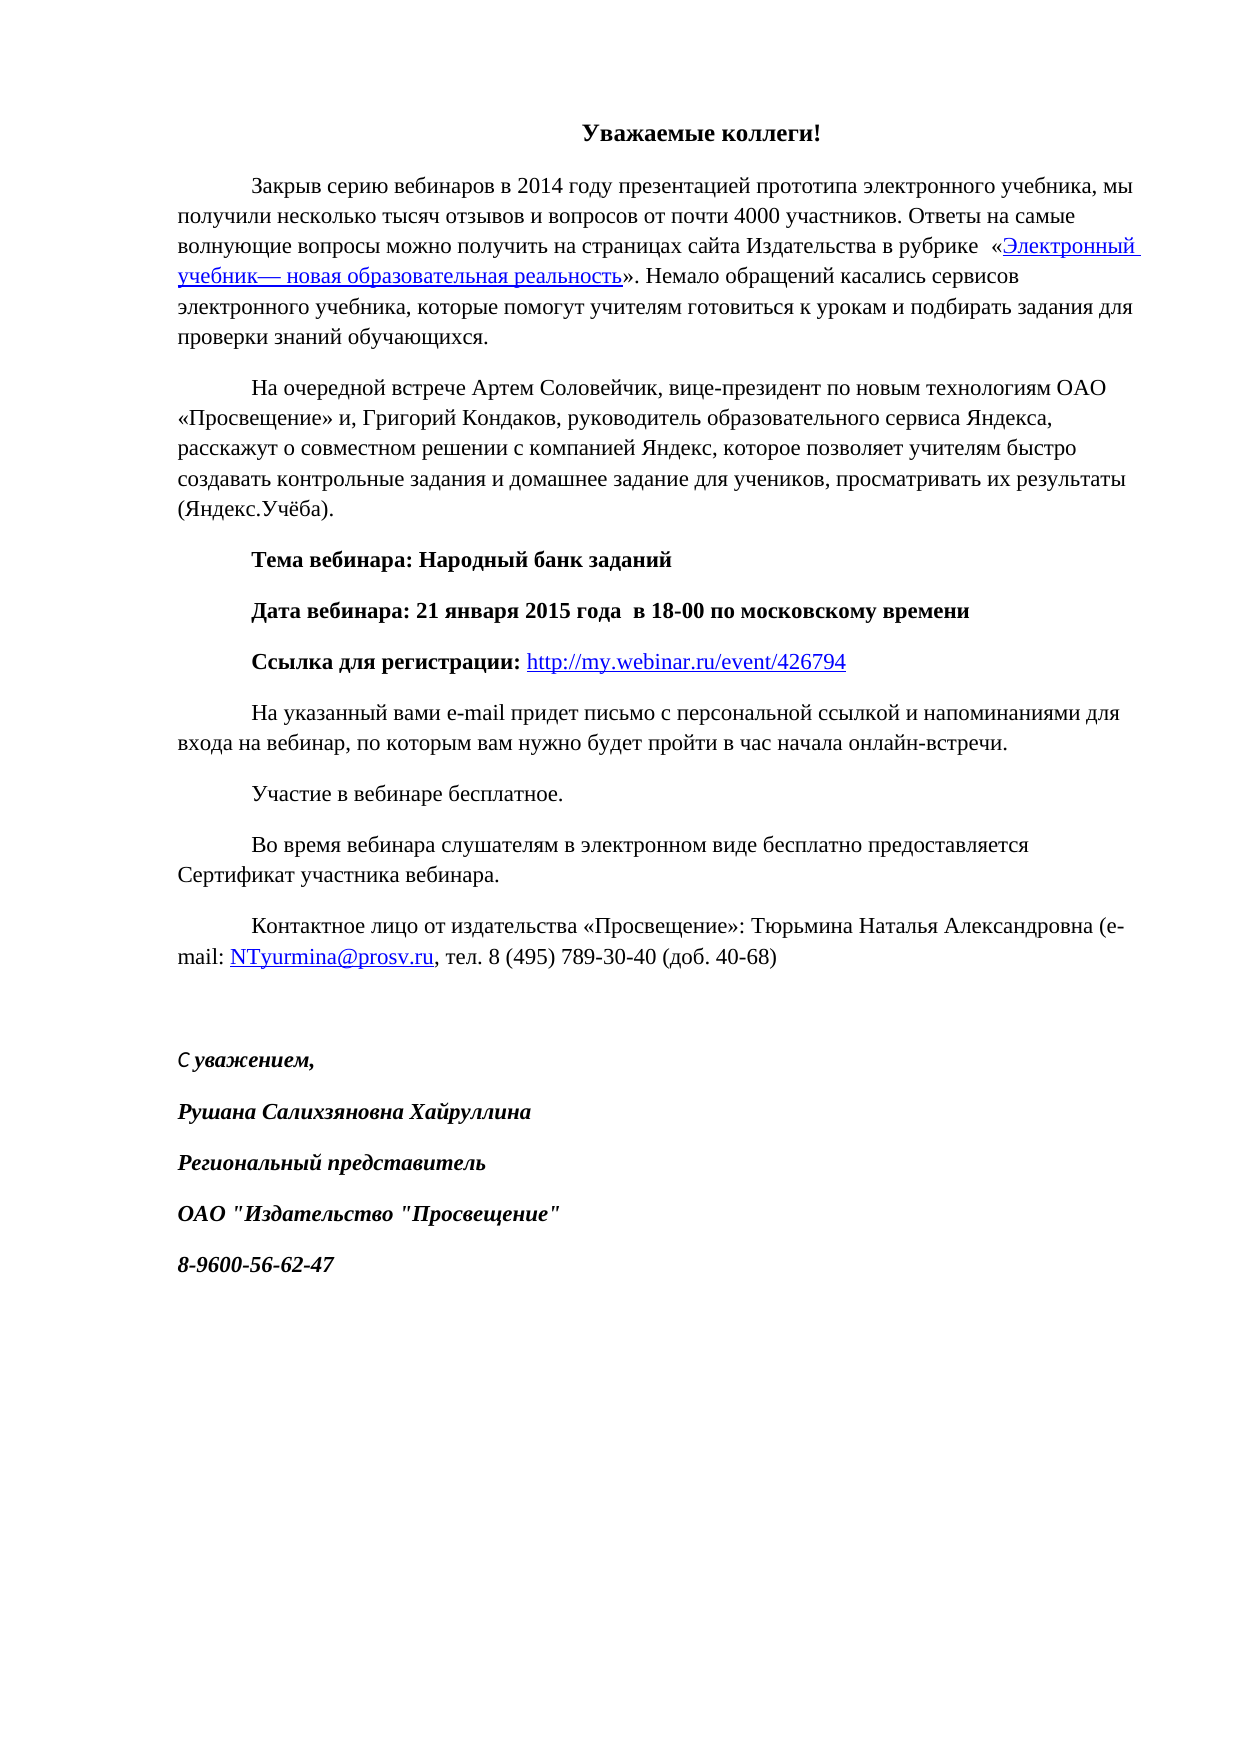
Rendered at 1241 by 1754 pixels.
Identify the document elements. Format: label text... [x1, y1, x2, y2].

text На указанный вами e-mail придет письмо с персональной ссылкой и напоминаниями для входа на вебинар, по которым вам нужно будет пройти в час начала онлайн-встречи. [177, 699, 1152, 756]
text На очередной встрече Артем Соловейчик, вице-президент по новым технологиям ОАО «Просвещение» и, Григорий Кондаков, руководитель образовательного сервиса Яндекса, расскажут о совместном решении с компанией Яндекс, которое позволяет учителям быстро создавать контрольные задания и домашнее задание для учеников, просматривать их результаты (Яндекс.Учёба). [177, 374, 1152, 521]
text Уважаемые коллеги! [177, 118, 1152, 147]
text Участие в вебинаре бесплатное. [177, 780, 1152, 807]
text Тема вебинара: Народный банк заданий [177, 546, 1152, 572]
text Закрыв серию вебинаров в 2014 году презентацией прототипа электронного учебника, мы получили несколько тысяч отзывов и вопросов от почти 4000 участников. Ответы на самые волнующие вопросы можно получить на страницах сайта Издательства в рубрике «Электронный учебник— новая образовательная реальность». Немало обращений касались сервисов электронного учебника, которые помогут учителям готовиться к урокам и подбирать задания для проверки знаний обучающихся. [177, 172, 1152, 349]
text Во время вебинара слушателям в электронном виде бесплатно предоставляется Сертификат участника вебинара. [177, 831, 1152, 888]
text Контактное лицо от издательства «Просвещение»: Тюрьмина Наталья Александровна (e-mail: NTyurmina@prosv.ru, тел. 8 (495) 789-30-40 (доб. 40-68) [177, 913, 1152, 969]
text 8-9600-56-62-47 [177, 1251, 1152, 1277]
text С уважением, [177, 1045, 1152, 1073]
text Рушана Салихзяновна Хайруллина [177, 1098, 1152, 1124]
text Дата вебинара: 21 января 2015 года в 18-00 по московскому времени [177, 597, 1152, 623]
text Ссылка для регистрации: http://my.webinar.ru/event/426794 [177, 648, 1152, 674]
text Региональный представитель [177, 1149, 1152, 1175]
text ОАО "Издательство "Просвещение" [177, 1200, 1152, 1226]
